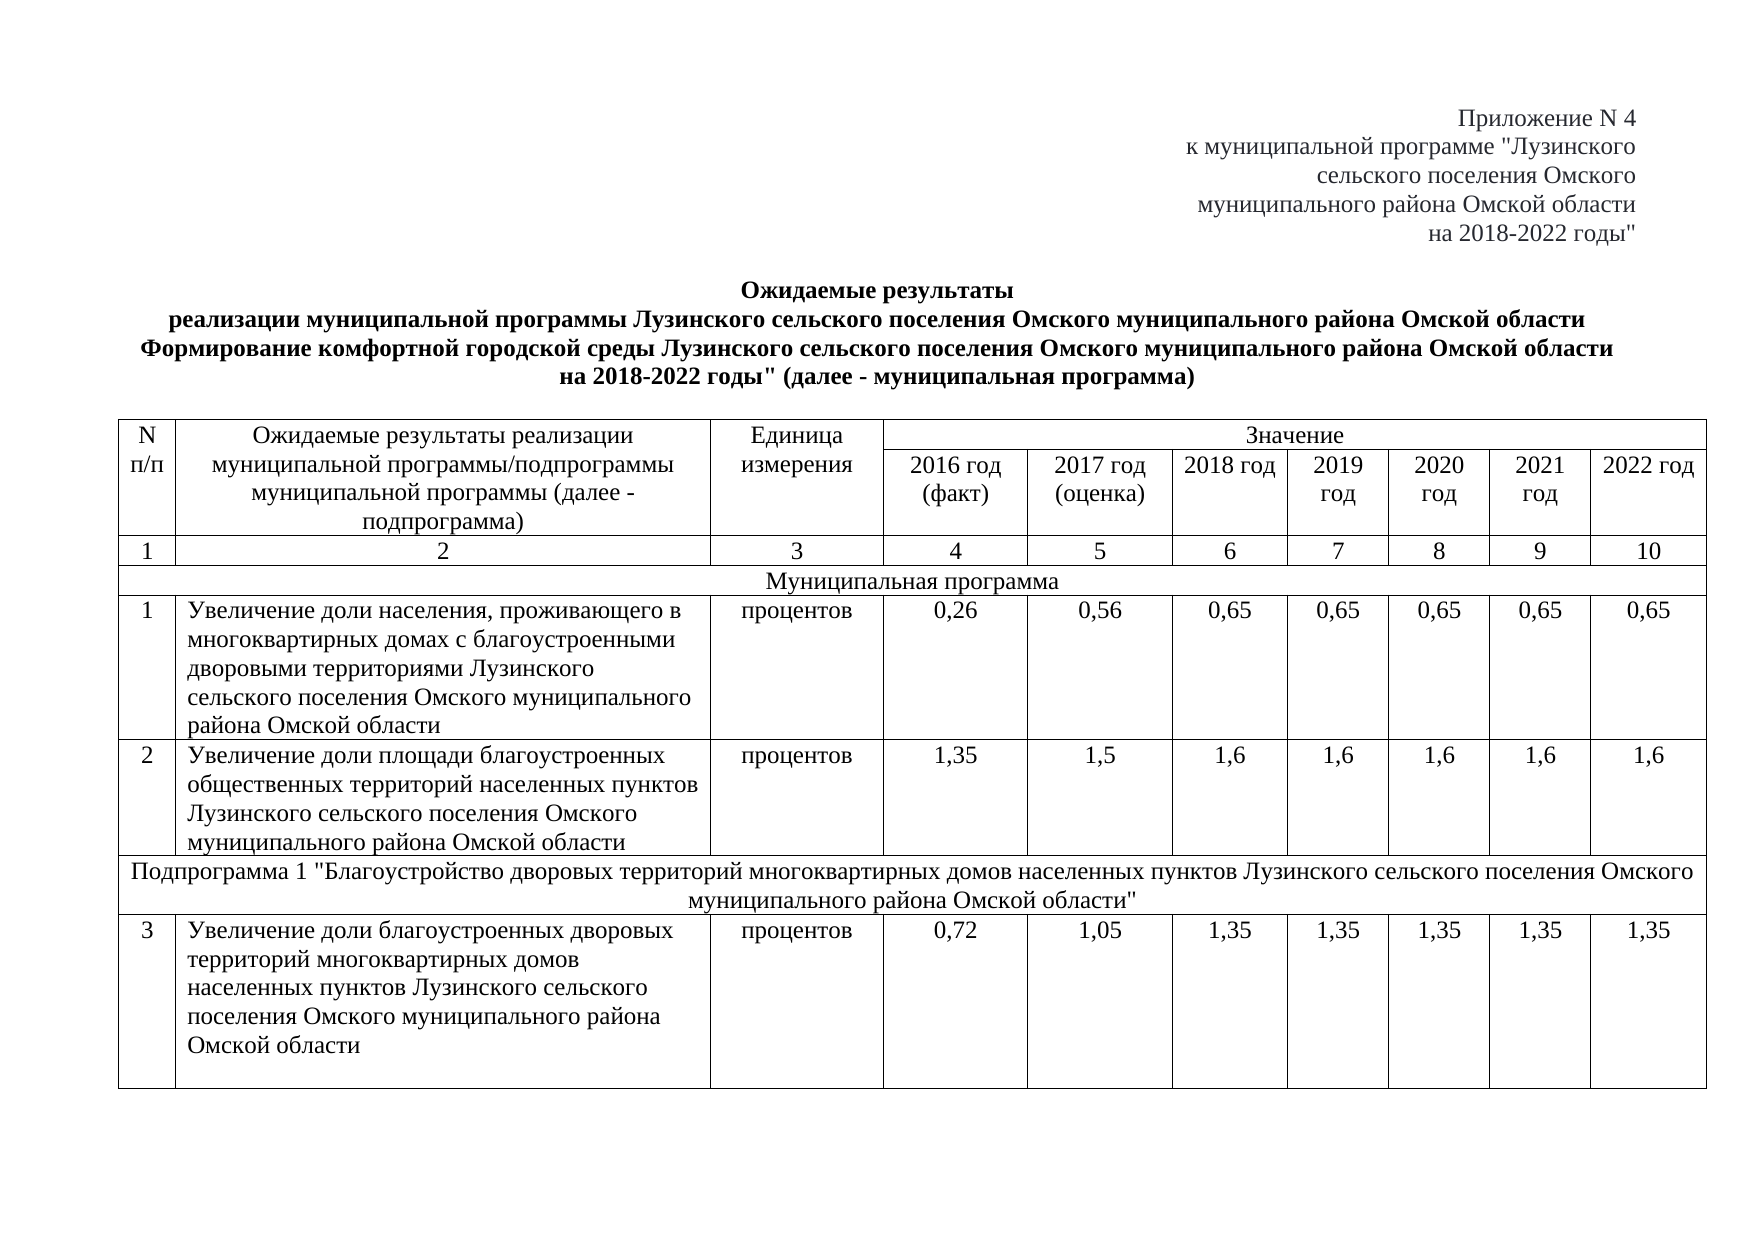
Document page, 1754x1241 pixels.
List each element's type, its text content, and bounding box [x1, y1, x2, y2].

table_cell Муниципальная программа [119, 566, 1706, 594]
table_cell 1,35 [1490, 915, 1590, 1087]
table_cell 0,65 [1173, 596, 1287, 739]
table_cell процентов [711, 596, 883, 739]
table_cell 0,65 [1591, 596, 1706, 739]
table_cell процентов [711, 740, 883, 855]
table_cell 1 [119, 596, 175, 739]
table_cell 1,35 [1389, 915, 1489, 1087]
table_cell 2018 год [1173, 450, 1287, 535]
table_cell 2021 год [1490, 450, 1590, 535]
table_cell 2 [119, 740, 175, 855]
table_cell 1,6 [1490, 740, 1590, 855]
table_cell 1,5 [1028, 740, 1172, 855]
table_cell 2 [176, 536, 710, 565]
text на 2018-2022 годы" (далее - муниципальная программа) [118, 361, 1636, 390]
table_cell Увеличение доли населения, проживающего в многоквартирных домах с благоустроенными дворовыми территориями Лузинского сельского поселения Омского муниципального района Омской области [176, 596, 710, 739]
table_cell 0,56 [1028, 596, 1172, 739]
table_cell 9 [1490, 536, 1590, 565]
table_header Значение [884, 420, 1706, 449]
table_cell 0,65 [1288, 596, 1388, 739]
table_cell 3 [711, 536, 883, 565]
table_cell 1,6 [1288, 740, 1388, 855]
table_cell 1,6 [1591, 740, 1706, 855]
table_cell Увеличение доли благоустроенных дворовых территорий многоквартирных домов населенных пунктов Лузинского сельского поселения Омского муниципального района Омской области [176, 915, 710, 1087]
table_cell 1,35 [1591, 915, 1706, 1087]
table_cell 2016 год (факт) [884, 450, 1027, 535]
table_cell 2019 год [1288, 450, 1388, 535]
table_cell Увеличение доли площади благоустроенных общественных территорий населенных пунктов Лузинского сельского поселения Омского муниципального района Омской области [176, 740, 710, 855]
table_cell 1,6 [1389, 740, 1489, 855]
table_cell 5 [1028, 536, 1172, 565]
table_header Единица измерения [711, 420, 883, 535]
table_cell 3 [119, 915, 175, 1087]
table_cell 4 [884, 536, 1027, 565]
text Приложение N 4 к муниципальной программе "Лузинского сельского поселения Омского муниципального района Омской области на 2018-2022 годы" [1168, 103, 1636, 246]
table_cell 1,35 [1173, 915, 1287, 1087]
table_cell 1,6 [1173, 740, 1287, 855]
table_cell 1,35 [884, 740, 1027, 855]
table_cell 0,65 [1389, 596, 1489, 739]
table_cell 1,05 [1028, 915, 1172, 1087]
table_cell 6 [1173, 536, 1287, 565]
table_cell 2020 год [1389, 450, 1489, 535]
table_header Ожидаемые результаты реализации муниципальной программы/подпрограммы муниципальной программы (далее - подпрограмма) [176, 420, 710, 535]
table_cell 1,35 [1288, 915, 1388, 1087]
table_cell процентов [711, 915, 883, 1087]
table_cell 1 [119, 536, 175, 565]
table_cell 10 [1591, 536, 1706, 565]
table_cell 2017 год (оценка) [1028, 450, 1172, 535]
table_header N п/п [119, 420, 175, 535]
table_cell 8 [1389, 536, 1489, 565]
text Ожидаемые результаты реализации муниципальной программы Лузинского сельского поселения Омского муниципального района Омской области Формирование комфортной городской среды Лузинского сельского поселения Омского муниципального района Омской области [118, 275, 1636, 361]
table_cell Подпрограмма 1 "Благоустройство дворовых территорий многоквартирных домов населенных пунктов Лузинского сельского поселения Омского муниципального района Омской области" [119, 856, 1706, 914]
table_cell 0,26 [884, 596, 1027, 739]
table_cell 0,65 [1490, 596, 1590, 739]
table_cell 7 [1288, 536, 1388, 565]
table_cell 2022 год [1591, 450, 1706, 535]
table_cell 0,72 [884, 915, 1027, 1087]
